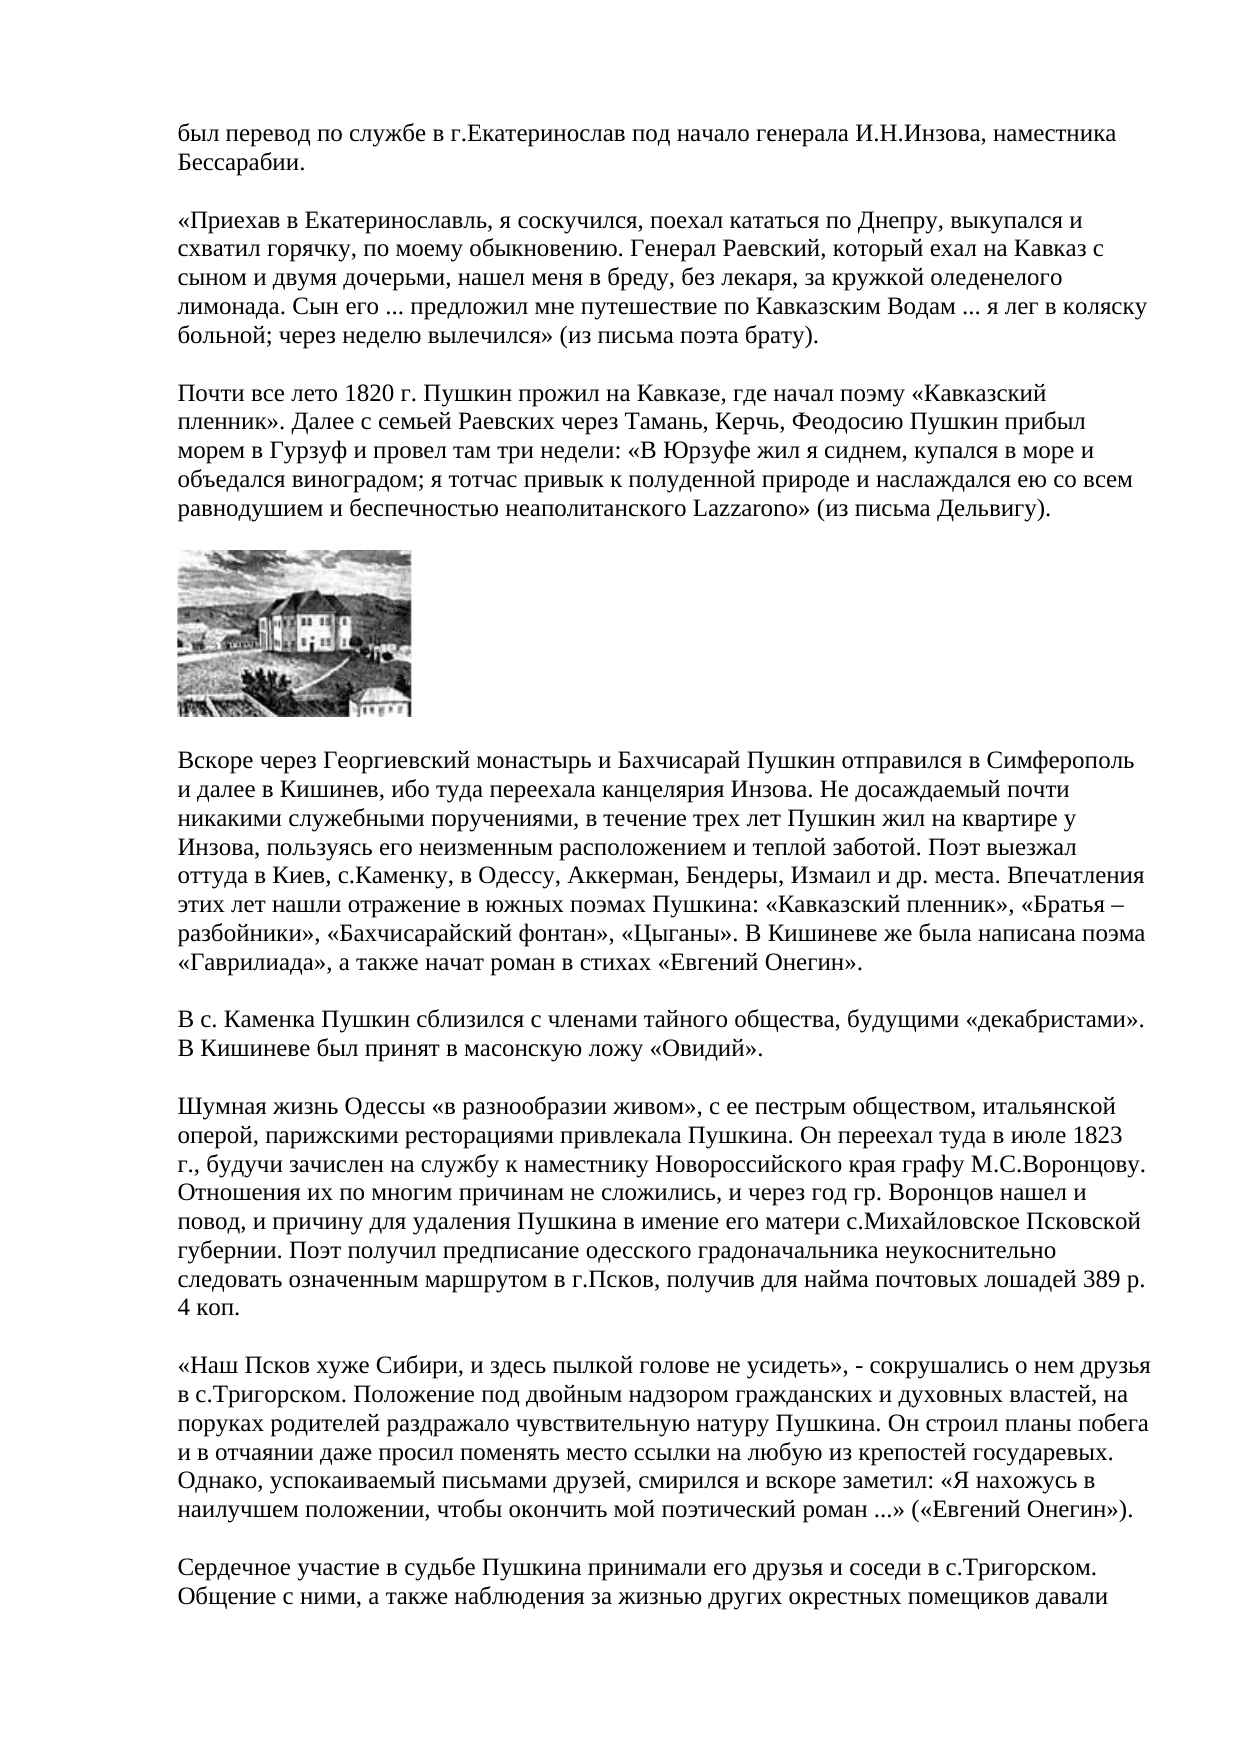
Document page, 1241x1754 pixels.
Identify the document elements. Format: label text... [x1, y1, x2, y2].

picture [177, 550, 412, 717]
text Шумная жизнь Одессы «в разнообразии живом», с ее пестрым обществом, итальянской оперой, парижскими ресторациями привлекала Пушкина. Он переехал туда в июле 1823 г., будучи зачислен на службу к наместнику Новороссийского края графу М.С.Воронцову. Отношения их по многим причинам не сложились, и через год гр. Воронцов нашел и повод, и причину для удаления Пушкина в имение его матери с.Михайловское Псковской губернии. Поэт получил предписание одесского градоначальника неукоснительно следовать означенным маршрутом в г.Псков, получив для найма почтовых лошадей 389 р. 4 коп. [177, 1091, 1152, 1321]
text Почти все лето 1820 г. Пушкин прожил на Кавказе, где начал поэму «Кавказский пленник». Далее с семьей Раевских через Тамань, Керчь, Феодосию Пушкин прибыл морем в Гурзуф и провел там три недели: «В Юрзуфе жил я сиднем, купался в море и объедался виноградом; я тотчас привык к полуденной природе и наслаждался ею со всем равнодушием и беспечностью неаполитанского Lazzarono» (из письма Дельвигу). [177, 378, 1152, 521]
text Вскоре через Георгиевский монастырь и Бахчисарай Пушкин отправился в Симферополь и далее в Кишинев, ибо туда переехала канцелярия Инзова. Не досаждаемый почти никакими служебными поручениями, в течение трех лет Пушкин жил на квартире у Инзова, пользуясь его неизменным расположением и теплой заботой. Поэт выезжал оттуда в Киев, с.Каменку, в Одессу, Аккерман, Бендеры, Измаил и др. места. Впечатления этих лет нашли отражение в южных поэмах Пушкина: «Кавказский пленник», «Братья – разбойники», «Бахчисарайский фонтан», «Цыганы». В Кишиневе же была написана поэма «Гаврилиада», а также начат роман в стихах «Евгений Онегин». [177, 745, 1152, 975]
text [177, 118, 1152, 176]
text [177, 1552, 1152, 1609]
text «Наш Псков хуже Сибири, и здесь пылкой голове не усидеть», - сокрушались о нем друзья в с.Тригорском. Положение под двойным надзором гражданских и духовных властей, на поруках родителей раздражало чувствительную натуру Пушкина. Он строил планы побега и в отчаянии даже просил поменять место ссылки на любую из крепостей государевых. Однако, успокаиваемый письмами друзей, смирился и вскоре заметил: «Я нахожусь в наилучшем положении, чтобы окончить мой поэтический роман ...» («Евгений Онегин»). [177, 1350, 1152, 1523]
text В с. Каменка Пушкин сблизился с членами тайного общества, будущими «декабристами». В Кишиневе был принят в масонскую ложу «Овидий». [177, 1004, 1152, 1062]
text «Приехав в Екатеринославль, я соскучился, поехал кататься по Днепру, выкупался и схватил горячку, по моему обыкновению. Генерал Раевский, который ехал на Кавказ с сыном и двумя дочерьми, нашел меня в бреду, без лекаря, за кружкой оледенелого лимонада. Сын его ... предложил мне путешествие по Кавказским Водам ... я лег в коляску больной; через неделю вылечился» (из письма поэта брату). [177, 205, 1152, 348]
